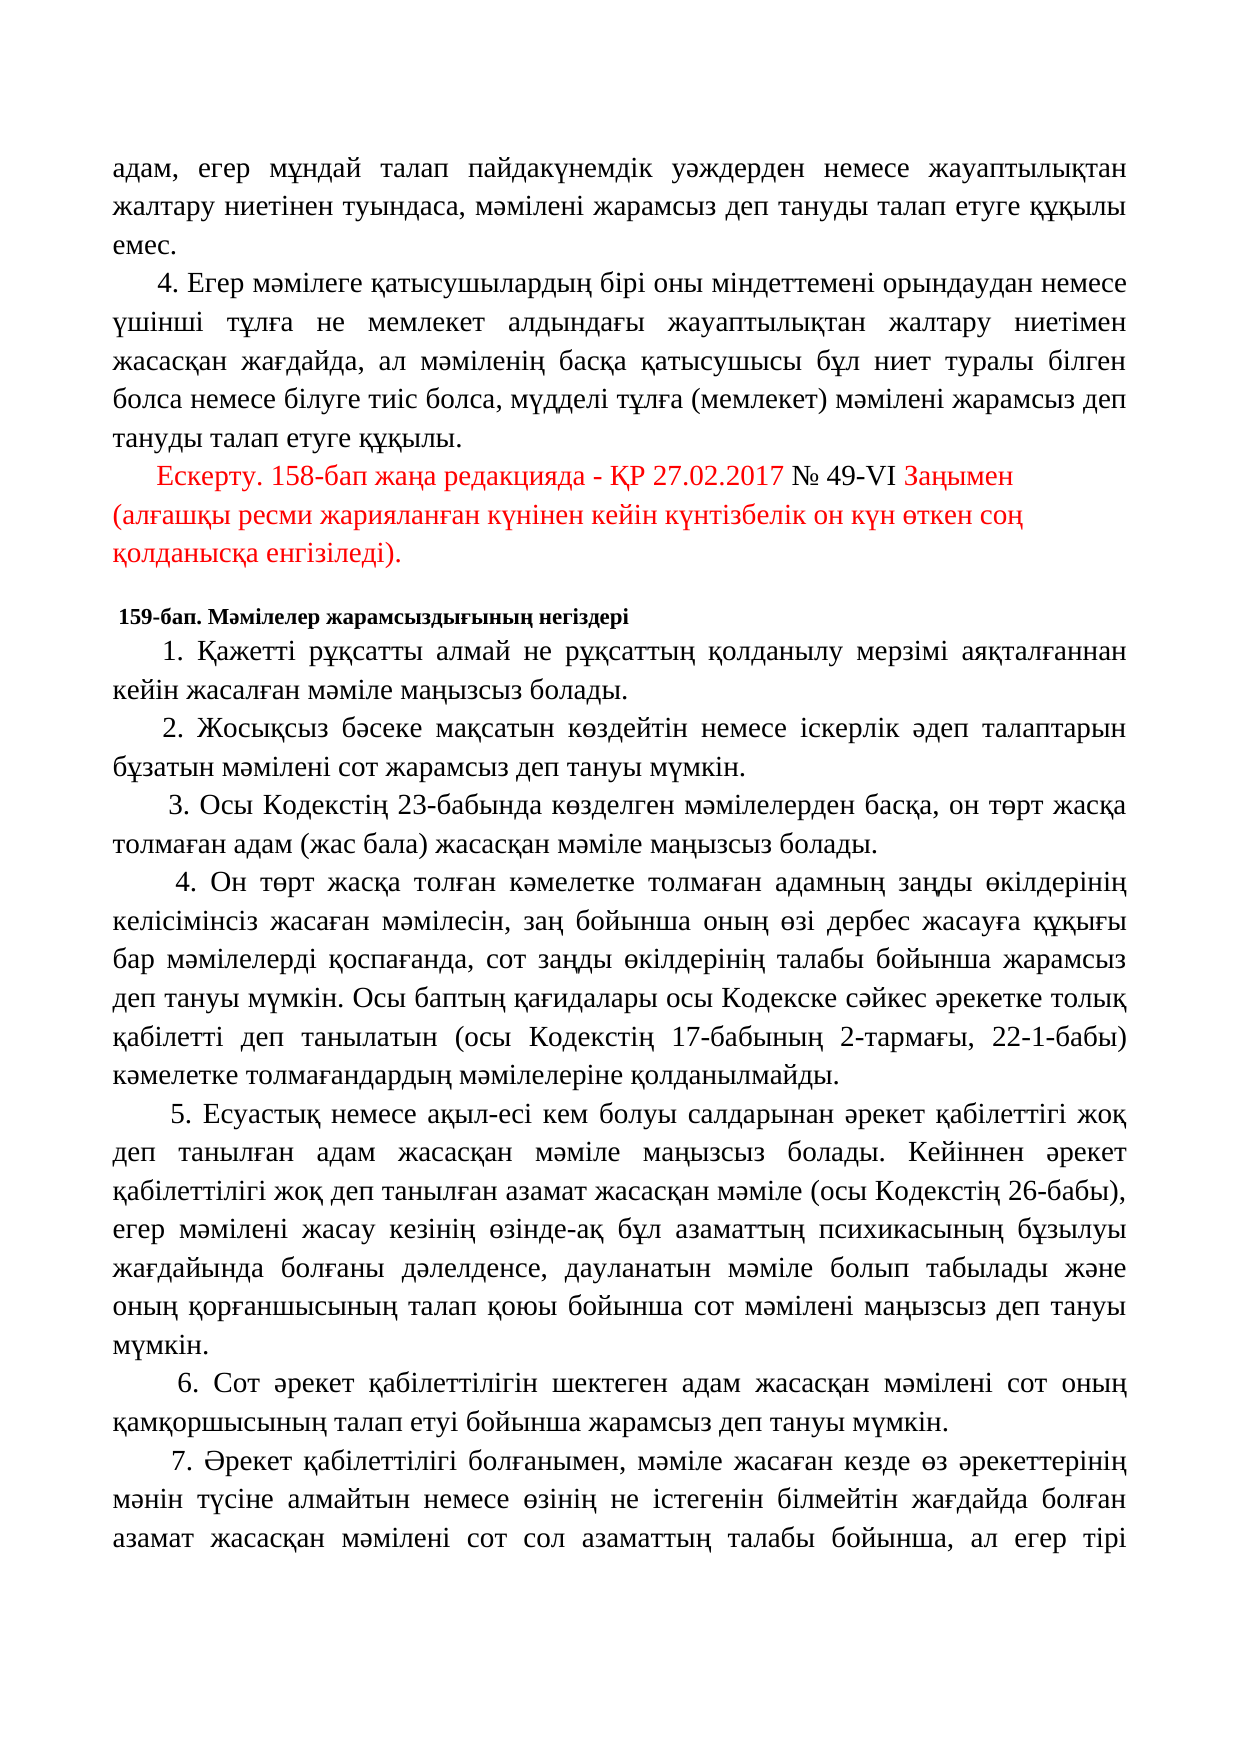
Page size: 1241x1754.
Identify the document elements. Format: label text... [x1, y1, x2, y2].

text 3. Осы Кодекстің 23-бабында көзделген мәмілелерден басқа, он төрт жасқа толмаған адам (жас бала) жасасқан мәміле маңызсыз болады. [112, 787, 1128, 859]
text 4. Он төрт жасқа толған кәмелетке толмаған адамның заңды өкілдерінің келісімінсіз жасаған мәмілесін, заң бойынша оның өзі дербес жасауға құқығы бар мәмілелерді қоспағанда, сот заңды өкілдерінің талабы бойынша жарамсыз деп тануы мүмкін. Осы баптың қағидалары осы Кодекске сәйкес әрекетке толық қабілетті деп танылатын (осы Кодекстің 17-бабының 2-тармағы, 22-1-бабы) кәмелетке толмағандардың мәмілелеріне қолданылмайды. [112, 864, 1128, 1091]
text 4. Егер мәмiлеге қатысушылардың бiрi оны мiндеттемені орындаудан немесе үшiншi тұлға не мемлекет алдындағы жауаптылықтан жалтару ниетiмен жасасқан жағдайда, ал мәмiленiң басқа қатысушысы бұл ниет туралы бiлген болса немесе бiлуге тиiс болса, мүдделi тұлға (мемлекет) мәмiленi жарамсыз деп тануды талап етуге құқылы. [112, 266, 1128, 453]
text 159-бап. Мәмiлелер жарамсыздығының негiздерi [112, 603, 1128, 629]
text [112, 150, 1128, 261]
text 5. Есуастық немесе ақыл-есi кем болуы салдарынан әрекет қабiлеттiгi жоқ деп танылған адам жасасқан мәмiле маңызсыз болады. Кейiннен әрекет қабiлеттiлігi жоқ деп танылған азамат жасасқан мәмiле (осы Кодекстiң 26-бабы), егер мәмiленi жасау кезiнiң өзiнде-ақ бұл азаматтың психикасының бұзылуы жағдайында болғаны дәлелденсе, дауланатын мәміле болып табылады және оның қорғаншысының талап қоюы бойынша сот мәмiленi маңызсыз деп тануы мүмкiн. [112, 1096, 1128, 1361]
text 6. Сот әрекет қабiлеттiлiгiн шектеген адам жасасқан мәмiленi сот оның қамқоршысының талап етуi бойынша жарамсыз деп тануы мүмкiн. [112, 1366, 1128, 1438]
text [112, 1443, 1128, 1553]
text 1. Қажеттi рұқсатты алмай не рұқсаттың қолданылу мерзiмi аяқталғаннан кейiн жасалған мәмiле маңызсыз болады. [112, 633, 1128, 705]
text 2. Жосықсыз бәсеке мақсатын көздейтiн немесе iскерлiк әдеп талаптарын бұзатын мәмiлені сот жарамсыз деп тануы мүмкін. [112, 710, 1128, 782]
text Ескерту. 158-бап жаңа редакцияда - ҚР 27.02.2017 № 49-VI Заңымен (алғашқы ресми жарияланған күнінен кейін күнтізбелік он күн өткен соң қолданысқа енгізіледі). [112, 458, 1128, 599]
